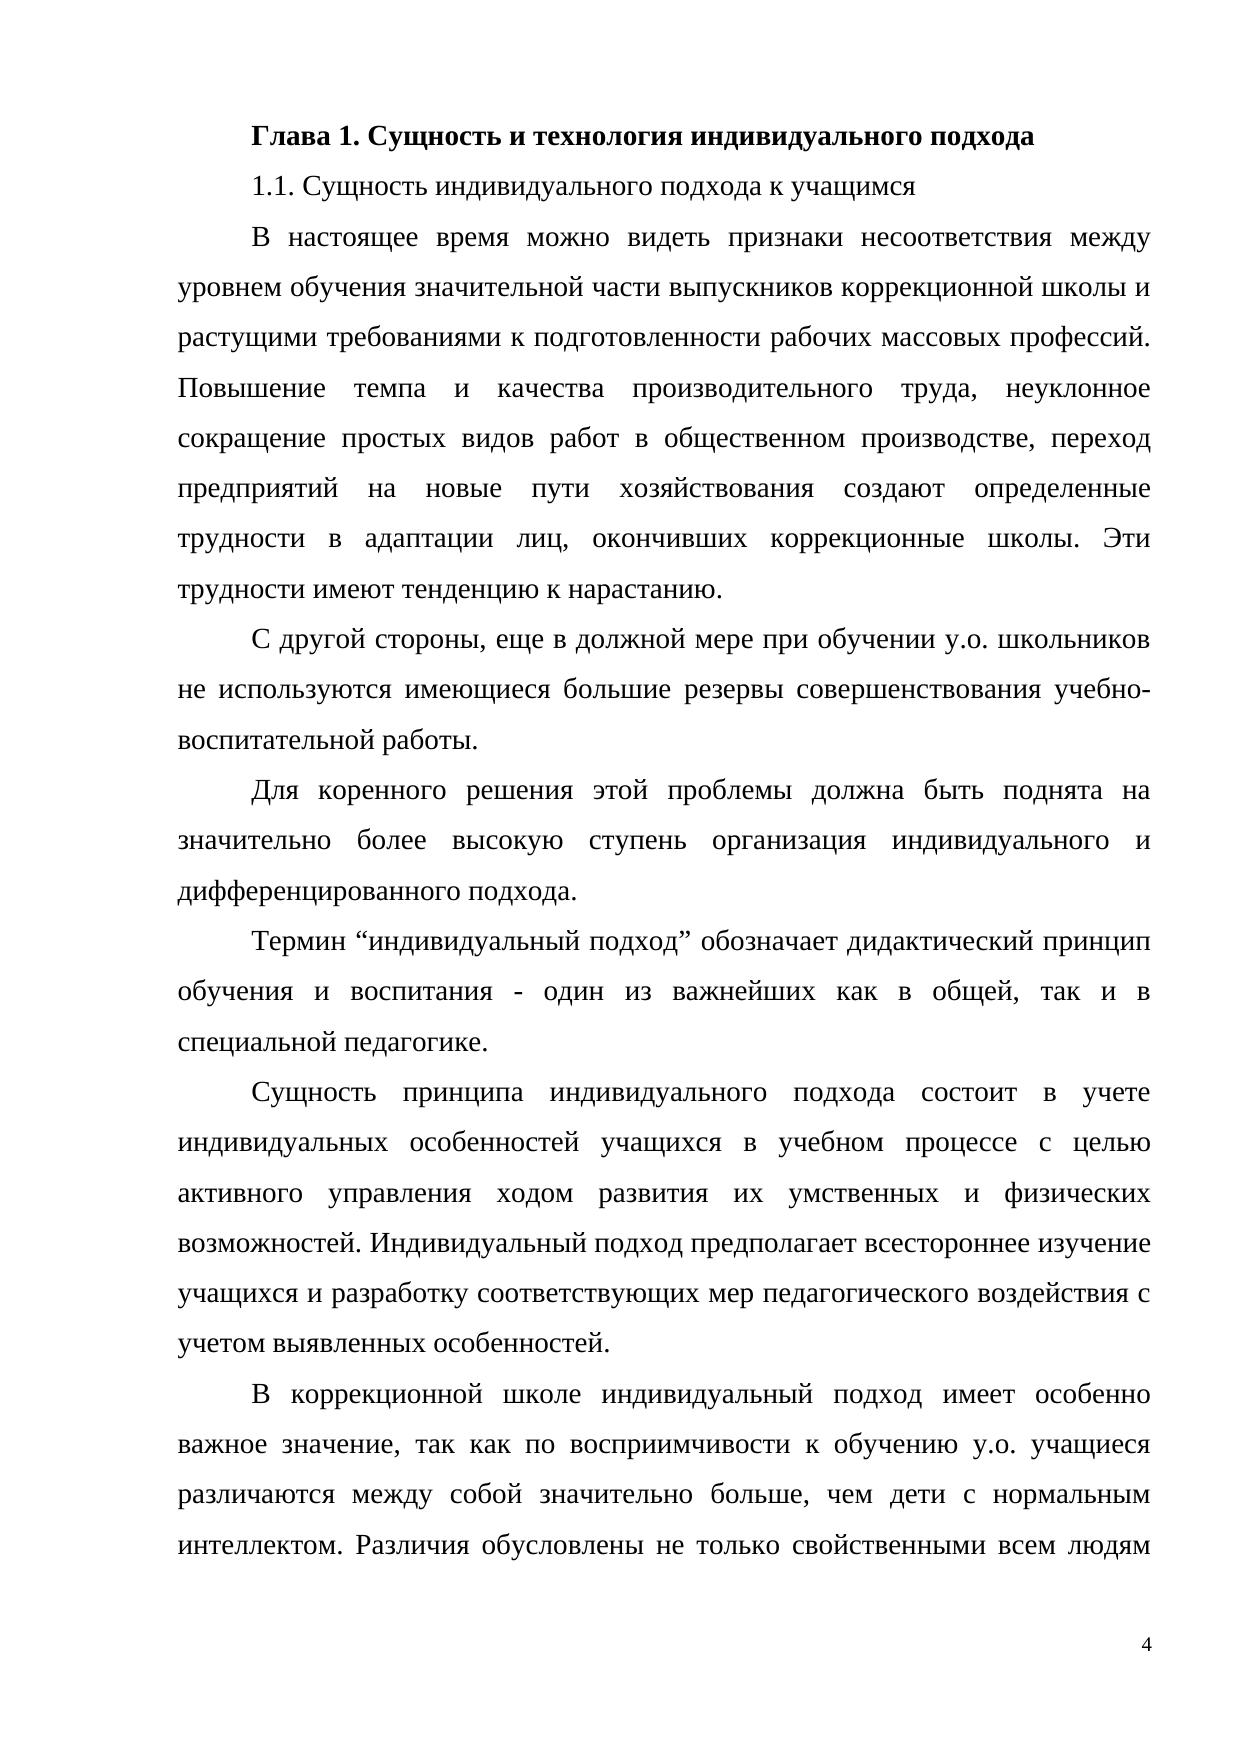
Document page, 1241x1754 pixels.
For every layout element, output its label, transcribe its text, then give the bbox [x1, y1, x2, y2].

text Для коренного решения этой проблемы должна быть поднята на значительно более высокую ступень организация индивидуального и дифференцированного подхода. [177, 772, 1152, 906]
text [177, 1376, 1152, 1560]
text В настоящее время можно видеть признаки несоответствия между уровнем обучения значительной части выпускников коррекционной школы и растущими требованиями к подготовленности рабочих массовых профессий. Повышение темпа и качества производительного труда, неуклонное сокращение простых видов работ в общественном производстве, переход предприятий на новые пути хозяйствования создают определенные трудности в адаптации лиц, окончивших коррекционные школы. Эти трудности имеют тенденцию к нарастанию. [177, 219, 1152, 604]
text 1.1. Сущность индивидуального подхода к учащимся [177, 168, 1152, 202]
text Глава 1. Сущность и технология индивидуального подхода [177, 118, 1152, 152]
text Сущность принципа индивидуального подхода состоит в учете индивидуальных особенностей учащихся в учебном процессе с целью активного управления ходом развития их умственных и физических возможностей. Индивидуальный подход предполагает всестороннее изучение учащихся и разработку соответствующих мер педагогического воздействия с учетом выявленных особенностей. [177, 1074, 1152, 1359]
text Термин “индивидуальный подход” обозначает дидактический принцип обучения и воспитания - один из важнейших как в общей, так и в специальной педагогике. [177, 923, 1152, 1057]
text С другой стороны, еще в должной мере при обучении у.о. школьников не используются имеющиеся большие резервы совершенствования учебно-воспитательной работы. [177, 621, 1152, 755]
